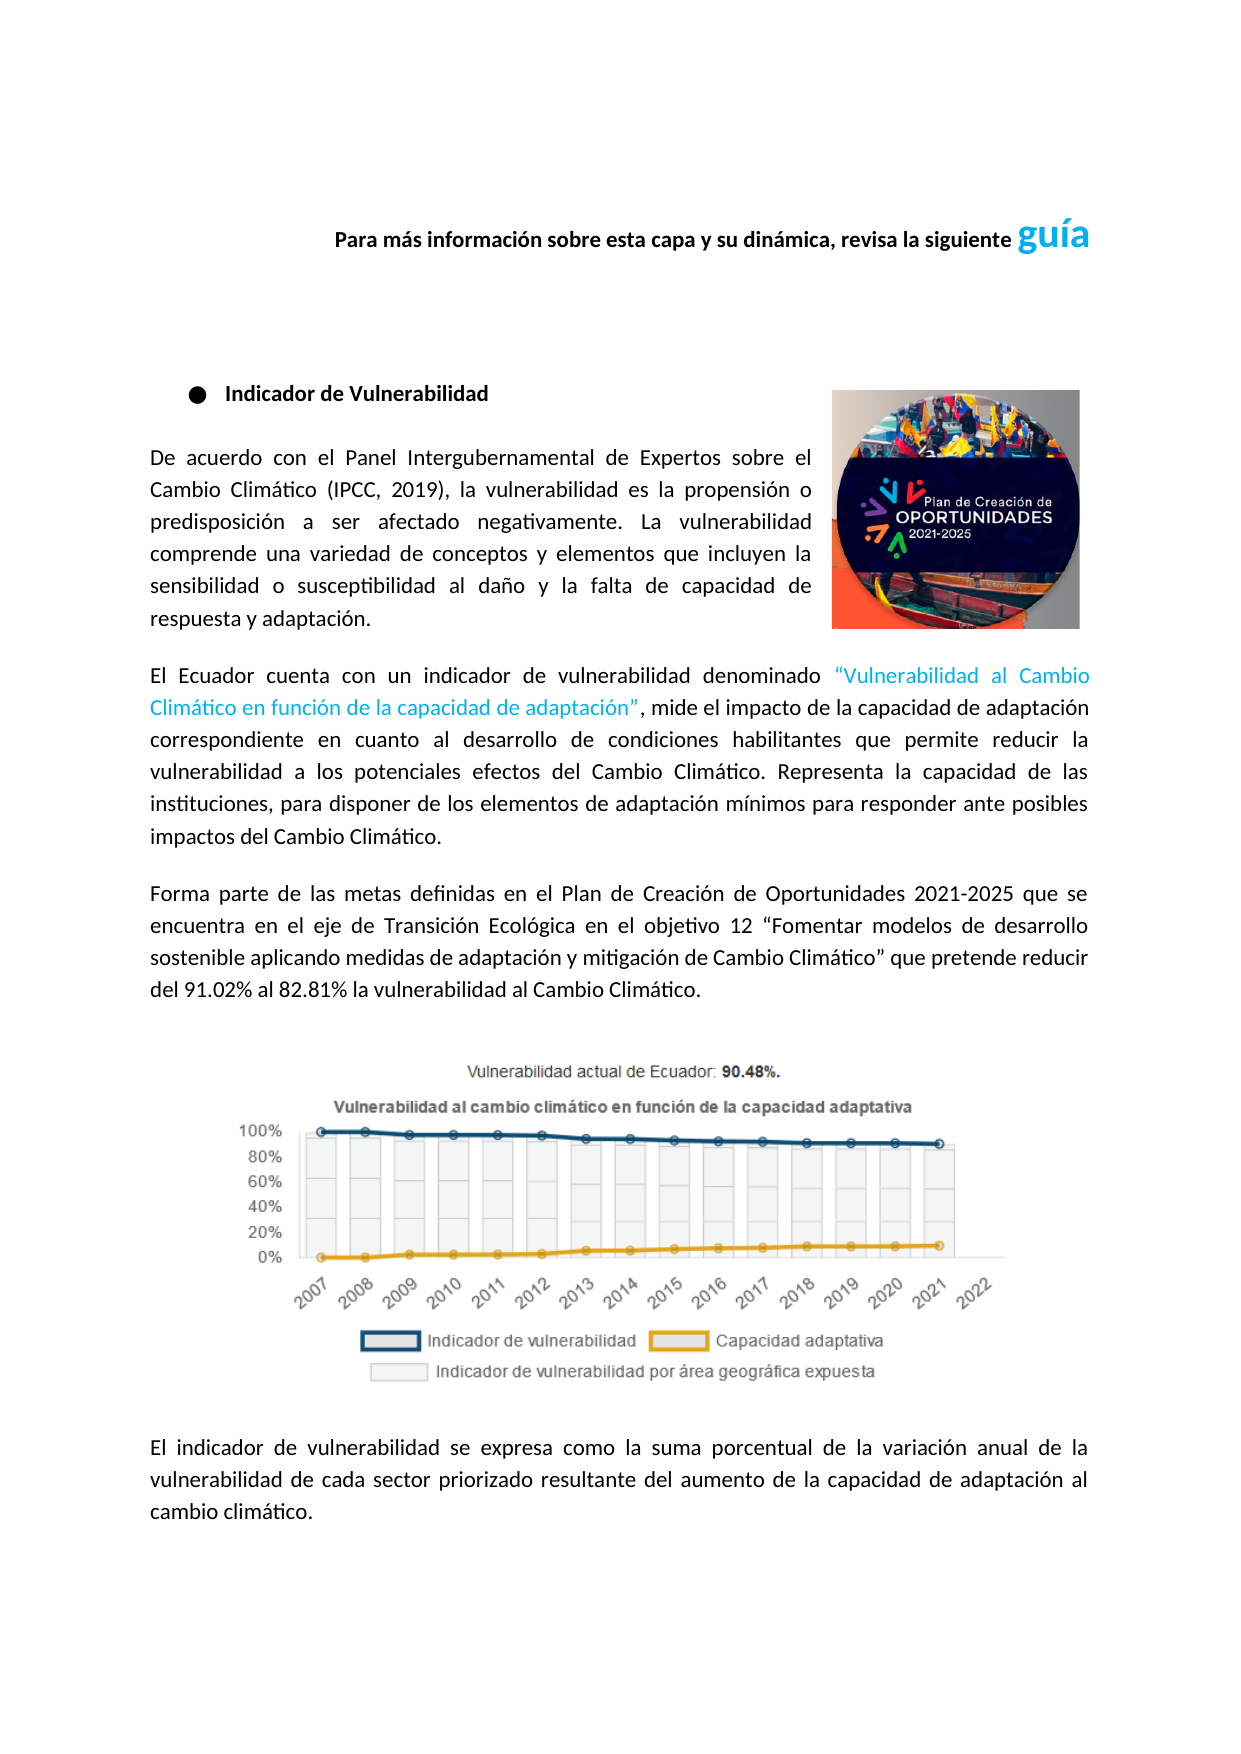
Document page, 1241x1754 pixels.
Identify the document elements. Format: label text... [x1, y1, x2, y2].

text De acuerdo con el Panel Intergubernamental de Expertos sobre el Cambio Climático (IPCC, 2019), la vulnerabilidad es la propensión o predisposición a ser afectado negativamente. La vulnerabilidad comprende una variedad de conceptos y elementos que incluyen la sensibilidad o susceptibilidad al daño y la falta de capacidad de respuesta y adaptación. [150, 443, 1090, 632]
picture [831, 390, 1080, 629]
picture [220, 1043, 1008, 1395]
text El indicador de vulnerabilidad se expresa como la suma porcentual de la variación anual de la vulnerabilidad de cada sector priorizado resultante del aumento de la capacidad de adaptación al cambio climático. [150, 1433, 1090, 1525]
list Indicador de Vulnerabilidad [187, 367, 1090, 414]
text Forma parte de las metas definidas en el Plan de Creación de Oportunidades 2021-2025 que se encuentra en el eje de Transición Ecológica en el objetivo 12 “Fomentar modelos de desarrollo sostenible aplicando medidas de adaptación y mitigación de Cambio Climático” que pretende reducir del 91.02% al 82.81% la vulnerabilidad al Cambio Climático. [150, 879, 1090, 1003]
text Para más información sobre esta capa y su dinámica, revisa la siguiente guía [150, 207, 1090, 258]
text El Ecuador cuenta con un indicador de vulnerabilidad denominado “Vulnerabilidad al Cambio Climático en función de la capacidad de adaptación”, mide el impacto de la capacidad de adaptación correspondiente en cuanto al desarrollo de condiciones habilitantes que permite reducir la vulnerabilidad a los potenciales efectos del Cambio Climático. Representa la capacidad de las instituciones, para disponer de los elementos de adaptación mínimos para responder ante posibles impactos del Cambio Climático. [150, 661, 1090, 850]
